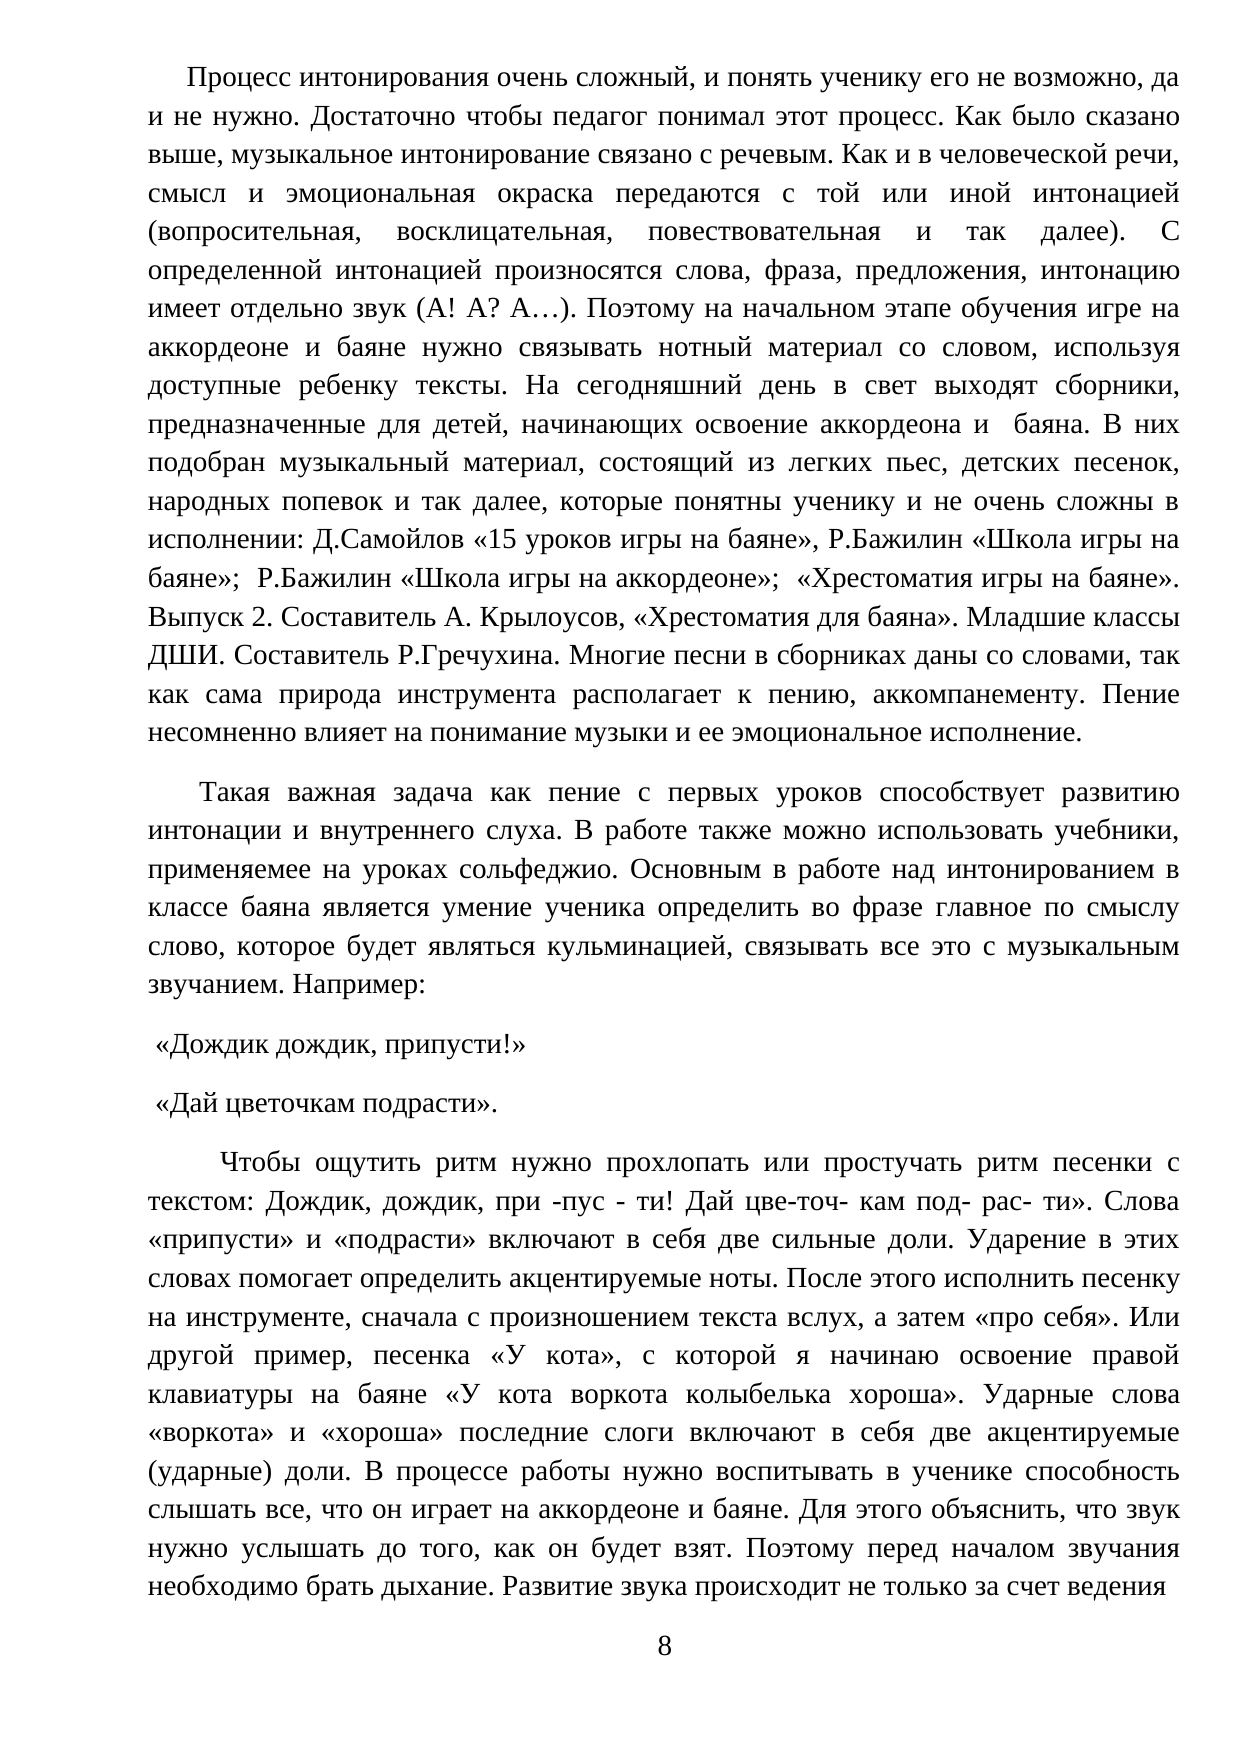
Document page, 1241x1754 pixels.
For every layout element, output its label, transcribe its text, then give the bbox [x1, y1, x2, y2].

text Чтобы ощутить ритм нужно прохлопать или простучать ритм песенки с текстом: Дождик, дождик, при -пус - ти! Дай цве-точ- кам под- рас- ти». Слова «припусти» и «подрасти» включают в себя две сильные доли. Ударение в этих словах помогает определить акцентируемые ноты. После этого исполнить песенку на инструменте, сначала с произношением текста вслух, а затем «про себя». Или другой пример, песенка «У кота», с которой я начинаю освоение правой клавиатуры на баяне «У кота воркота колыбелька хороша». Ударные слова «воркота» и «хороша» последние слоги включают в себя две акцентируемые (ударные) доли. В процессе работы нужно воспитывать в ученике способность слышать все, что он играет на аккордеоне и баяне. Для этого объяснить, что звук нужно услышать до того, как он будет взят. Поэтому перед началом звучания необходимо брать дыхание. Развитие звука происходит не только за счет ведения [148, 1144, 1181, 1602]
text Процесс интонирования очень сложный, и понять ученику его не возможно, да и не нужно. Достаточно чтобы педагог понимал этот процесс. Как было сказано выше, музыкальное интонирование связано с речевым. Как и в человеческой речи, смысл и эмоциональная окраска передаются с той или иной интонацией (вопросительная, восклицательная, повествовательная и так далее). С определенной интонацией произносятся слова, фраза, предложения, интонацию имеет отдельно звук (А! А? А…). Поэтому на начальном этапе обучения игре на аккордеоне и баяне нужно связывать нотный материал со словом, используя доступные ребенку тексты. На сегодняшний день в свет выходят сборники, предназначенные для детей, начинающих освоение аккордеона и баяна. В них подобран музыкальный материал, состоящий из легких пьес, детских песенок, народных попевок и так далее, которые понятны ученику и не очень сложны в исполнении: Д.Самойлов «15 уроков игры на баяне», Р.Бажилин «Школа игры на баяне»; Р.Бажилин «Школа игры на аккордеоне»; «Хрестоматия игры на баяне». Выпуск 2. Составитель А. Крылоусов, «Хрестоматия для баяна». Младшие классы ДШИ. Составитель Р.Гречухина. Многие песни в сборниках даны со словами, так как сама природа инструмента располагает к пению, аккомпанементу. Пение несомненно влияет на понимание музыки и ее эмоциональное исполнение. [148, 59, 1181, 748]
text «Дождик дождик, припусти!» [148, 1026, 1181, 1059]
text «Дай цветочкам подрасти». [148, 1085, 1181, 1119]
text 8 [148, 1628, 1181, 1661]
text Такая важная задача как пение с первых уроков способствует развитию интонации и внутреннего слуха. В работе также можно использовать учебники, применяемее на уроках сольфеджио. Основным в работе над интонированием в классе баяна является умение ученика определить во фразе главное по смыслу слово, которое будет являться кульминацией, связывать все это с музыкальным звучанием. Например: [148, 774, 1181, 1000]
